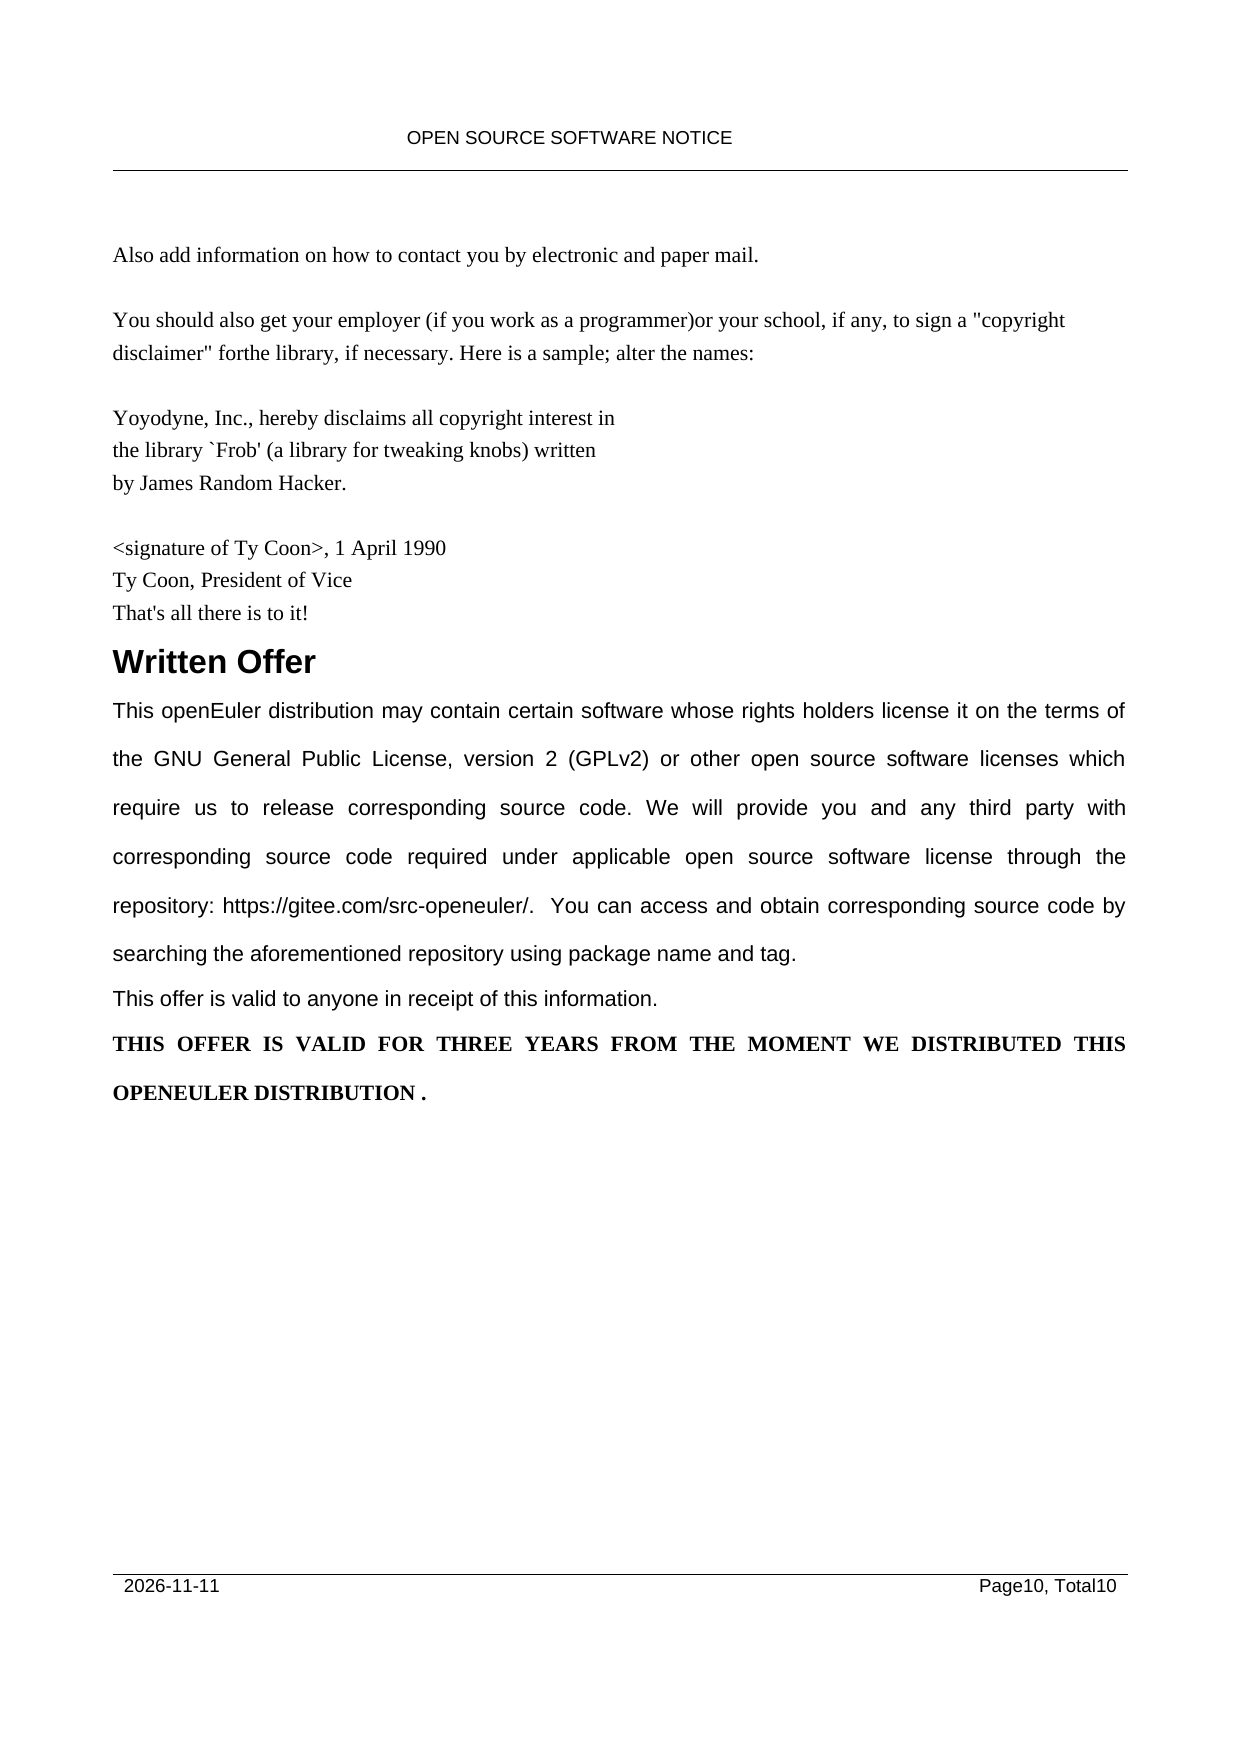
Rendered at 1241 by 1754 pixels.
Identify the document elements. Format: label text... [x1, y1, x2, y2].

text Also add information on how to contact you by electronic and paper mail. [112, 239, 1128, 271]
text This openEuler distribution may contain certain software whose rights holders license it on the terms of the GNU General Public License, version 2 (GPLv2) or other open source software licenses which require us to release corresponding source code. We will provide you and any third party with corresponding source code required under applicable open source software license through the repository: https://gitee.com/src-openeuler/. You can access and obtain corresponding source code by searching the aforementioned repository using package name and tag. [112, 694, 1128, 970]
text Yoyodyne, Inc., hereby disclaims all copyright interest in [112, 401, 1128, 434]
text <signature of Ty Coon>, 1 April 1990 [112, 531, 1128, 564]
text by James Random Hacker. [112, 466, 1128, 499]
text Ty Coon, President of Vice [112, 564, 1128, 596]
text This offer is valid to anyone in receipt of this information. [112, 983, 1128, 1015]
text You should also get your employer (if you work as a programmer)or your school, if any, to sign a "copyright disclaimer" forthe library, if necessary. Here is a sample; alter the names: [112, 304, 1128, 369]
text THIS OFFER IS VALID FOR THREE YEARS FROM THE MOMENT WE DISTRIBUTED THIS OPENEULER DISTRIBUTION . [112, 1028, 1128, 1109]
text the library `Frob' (a library for tweaking knobs) written [112, 434, 1128, 466]
text That's all there is to it! [112, 596, 1128, 629]
text Written Offer [112, 629, 1128, 694]
